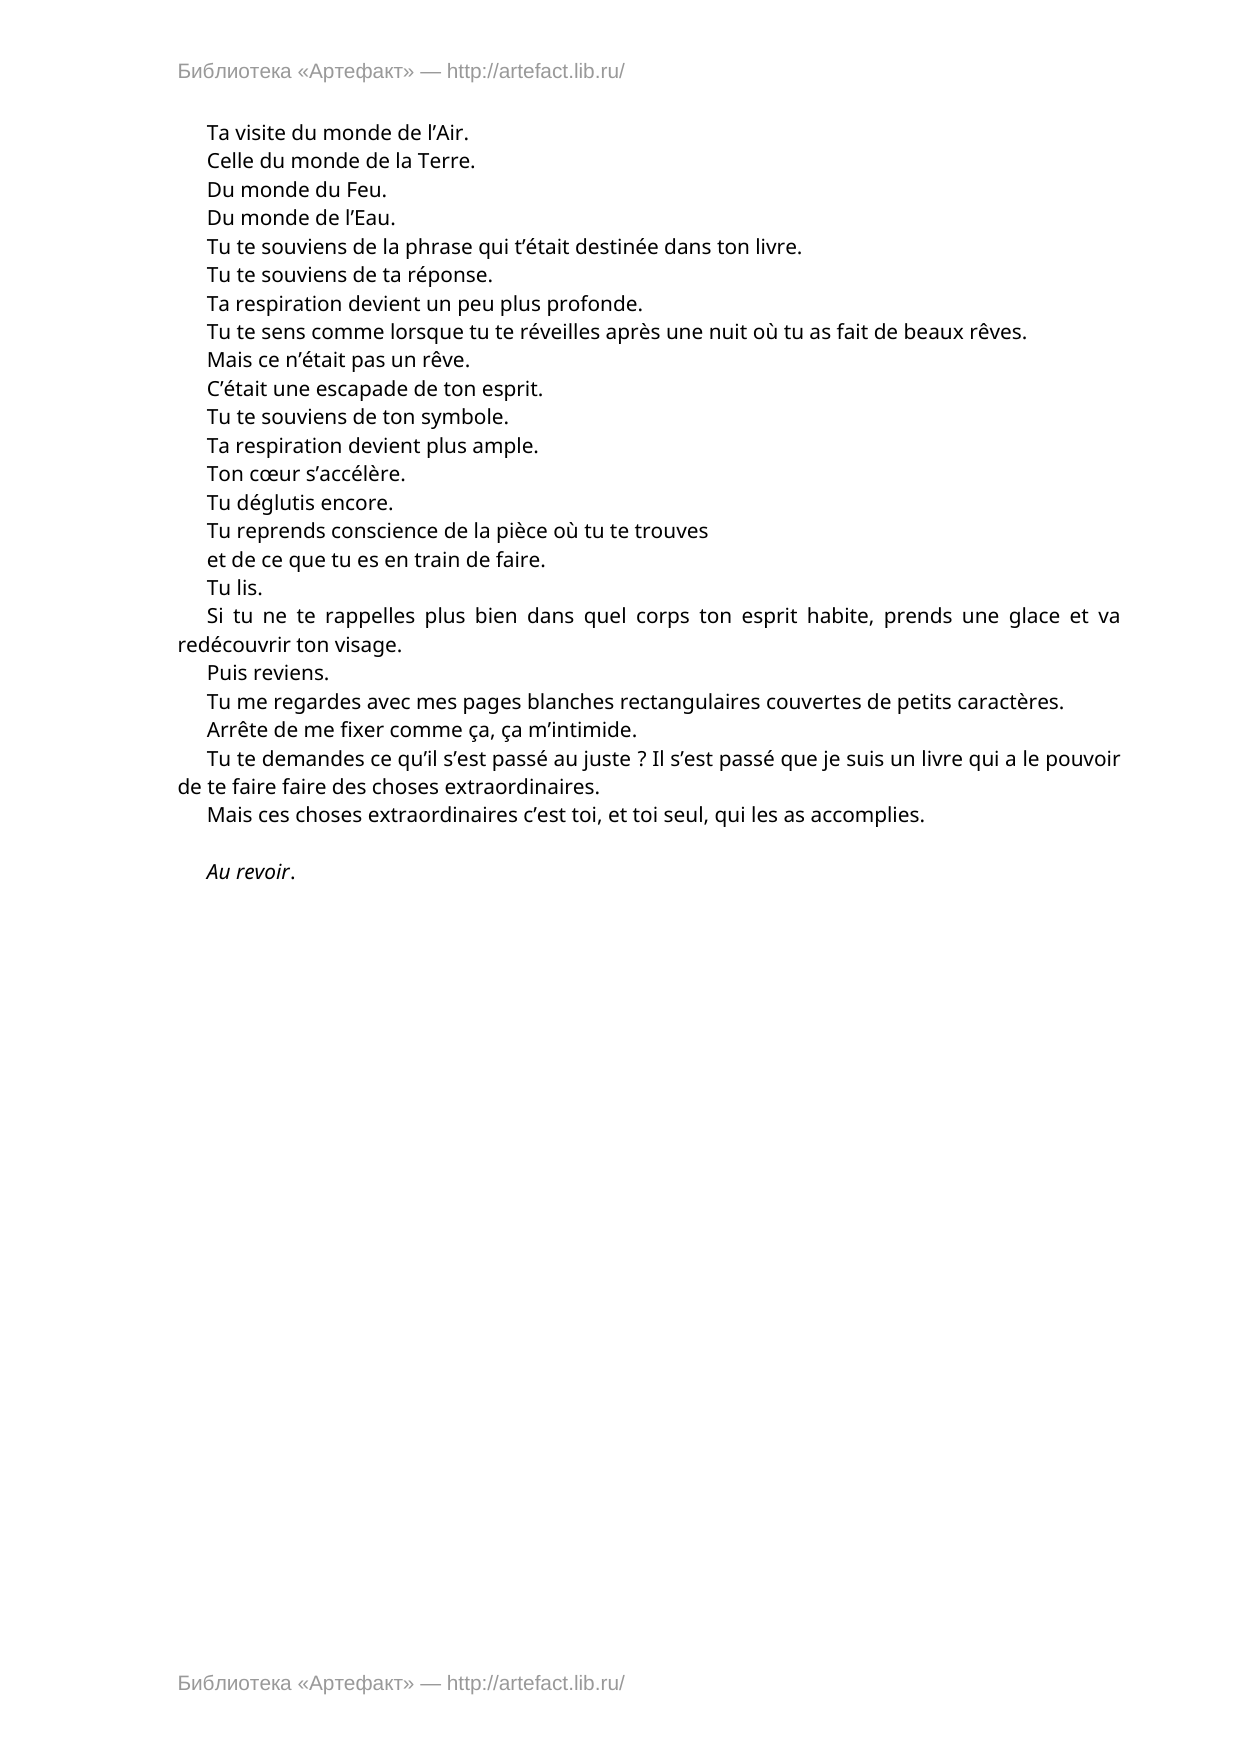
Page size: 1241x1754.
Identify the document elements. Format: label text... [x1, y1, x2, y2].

text Tu te souviens de ta réponse. [177, 260, 1122, 289]
text Du monde du Feu. [177, 175, 1122, 203]
text Si tu ne te rappelles plus bien dans quel corps ton esprit habite, prends une glace et va redécouvrir ton visage. [177, 602, 1122, 658]
text Tu me regardes avec mes pages blanches rectangulaires couvertes de petits caractères. [177, 687, 1122, 715]
text Tu déglutis encore. [177, 488, 1122, 516]
text Arrête de me fixer comme ça, ça m’intimide. [177, 715, 1122, 744]
text Du monde de l’Eau. [177, 203, 1122, 232]
text Mais ces choses extraordinaires c’est toi, et toi seul, qui les as accomplies. [177, 801, 1122, 829]
text Ton cœur s’accélère. [177, 459, 1122, 488]
text Tu te demandes ce qu’il s’est passé au juste ? Il s’est passé que je suis un livre qui a le pouvoir de te faire faire des choses extraordinaires. [177, 744, 1122, 801]
text et de ce que tu es en train de faire. [177, 545, 1122, 573]
text Ta visite du monde de l’Air. [177, 118, 1122, 147]
text Tu te souviens de la phrase qui t’était destinée dans ton livre. [177, 232, 1122, 260]
text Ta respiration devient un peu plus profonde. [177, 289, 1122, 317]
text Tu reprends conscience de la pièce où tu te trouves [177, 516, 1122, 545]
text Tu lis. [177, 573, 1122, 602]
text Ta respiration devient plus ample. [177, 431, 1122, 459]
text Puis reviens. [177, 658, 1122, 687]
text Tu te souviens de ton symbole. [177, 402, 1122, 431]
text Au revoir. [177, 857, 1122, 886]
text Mais ce n’était pas un rêve. [177, 346, 1122, 374]
text C’était une escapade de ton esprit. [177, 374, 1122, 402]
text Celle du monde de la Terre. [177, 147, 1122, 175]
text Tu te sens comme lorsque tu te réveilles après une nuit où tu as fait de beaux rêves. [177, 317, 1122, 346]
